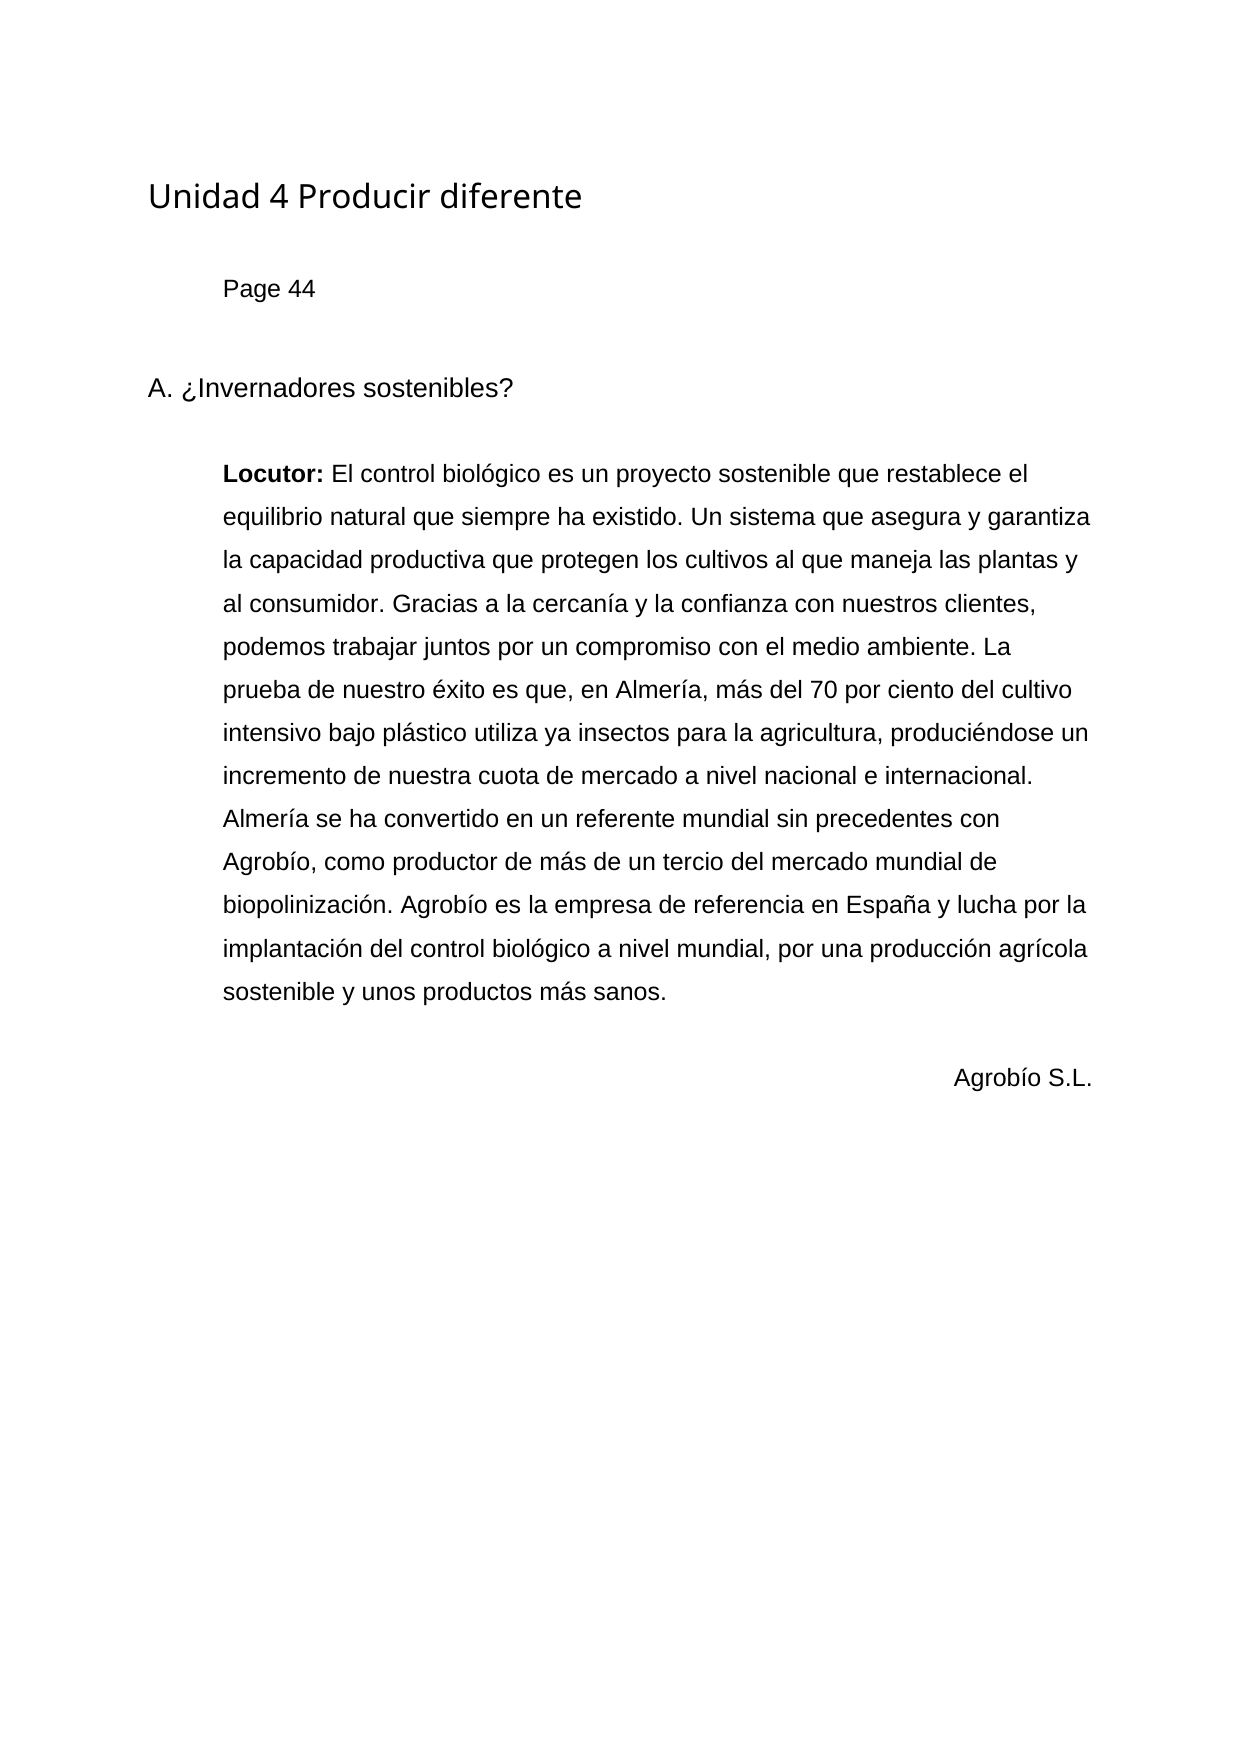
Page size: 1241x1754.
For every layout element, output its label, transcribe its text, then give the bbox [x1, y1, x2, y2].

list Agrobío S.L. [223, 1063, 1093, 1092]
subtitle A. ¿Invernadores sostenibles? [148, 372, 1093, 404]
subtitle Unidad 4 Producir diferente [148, 173, 1093, 218]
list Locutor: El control biológico es un proyecto sostenible que restablece el equilibrio natural que siempre ha existido. Un sistema que asegura y garantiza la capacidad productiva que protegen los cultivos al que maneja las plantas y al consumidor. Gracias a la cercanía y la confianza con nuestros clientes, podemos trabajar juntos por un compromiso con el medio ambiente. La prueba de nuestro éxito es que, en Almería, más del 70 por ciento del cultivo intensivo bajo plástico utiliza ya insectos para la agricultura, produciéndose un incremento de nuestra cuota de mercado a nivel nacional e internacional. Almería se ha convertido en un referente mundial sin precedentes con Agrobío, como productor de más de un tercio del mercado mundial de biopolinización. Agrobío es la empresa de referencia en España y lucha por la implantación del control biológico a nivel mundial, por una producción agrícola sostenible y unos productos más sanos. [223, 459, 1093, 1006]
list Page 44 [223, 274, 1093, 302]
